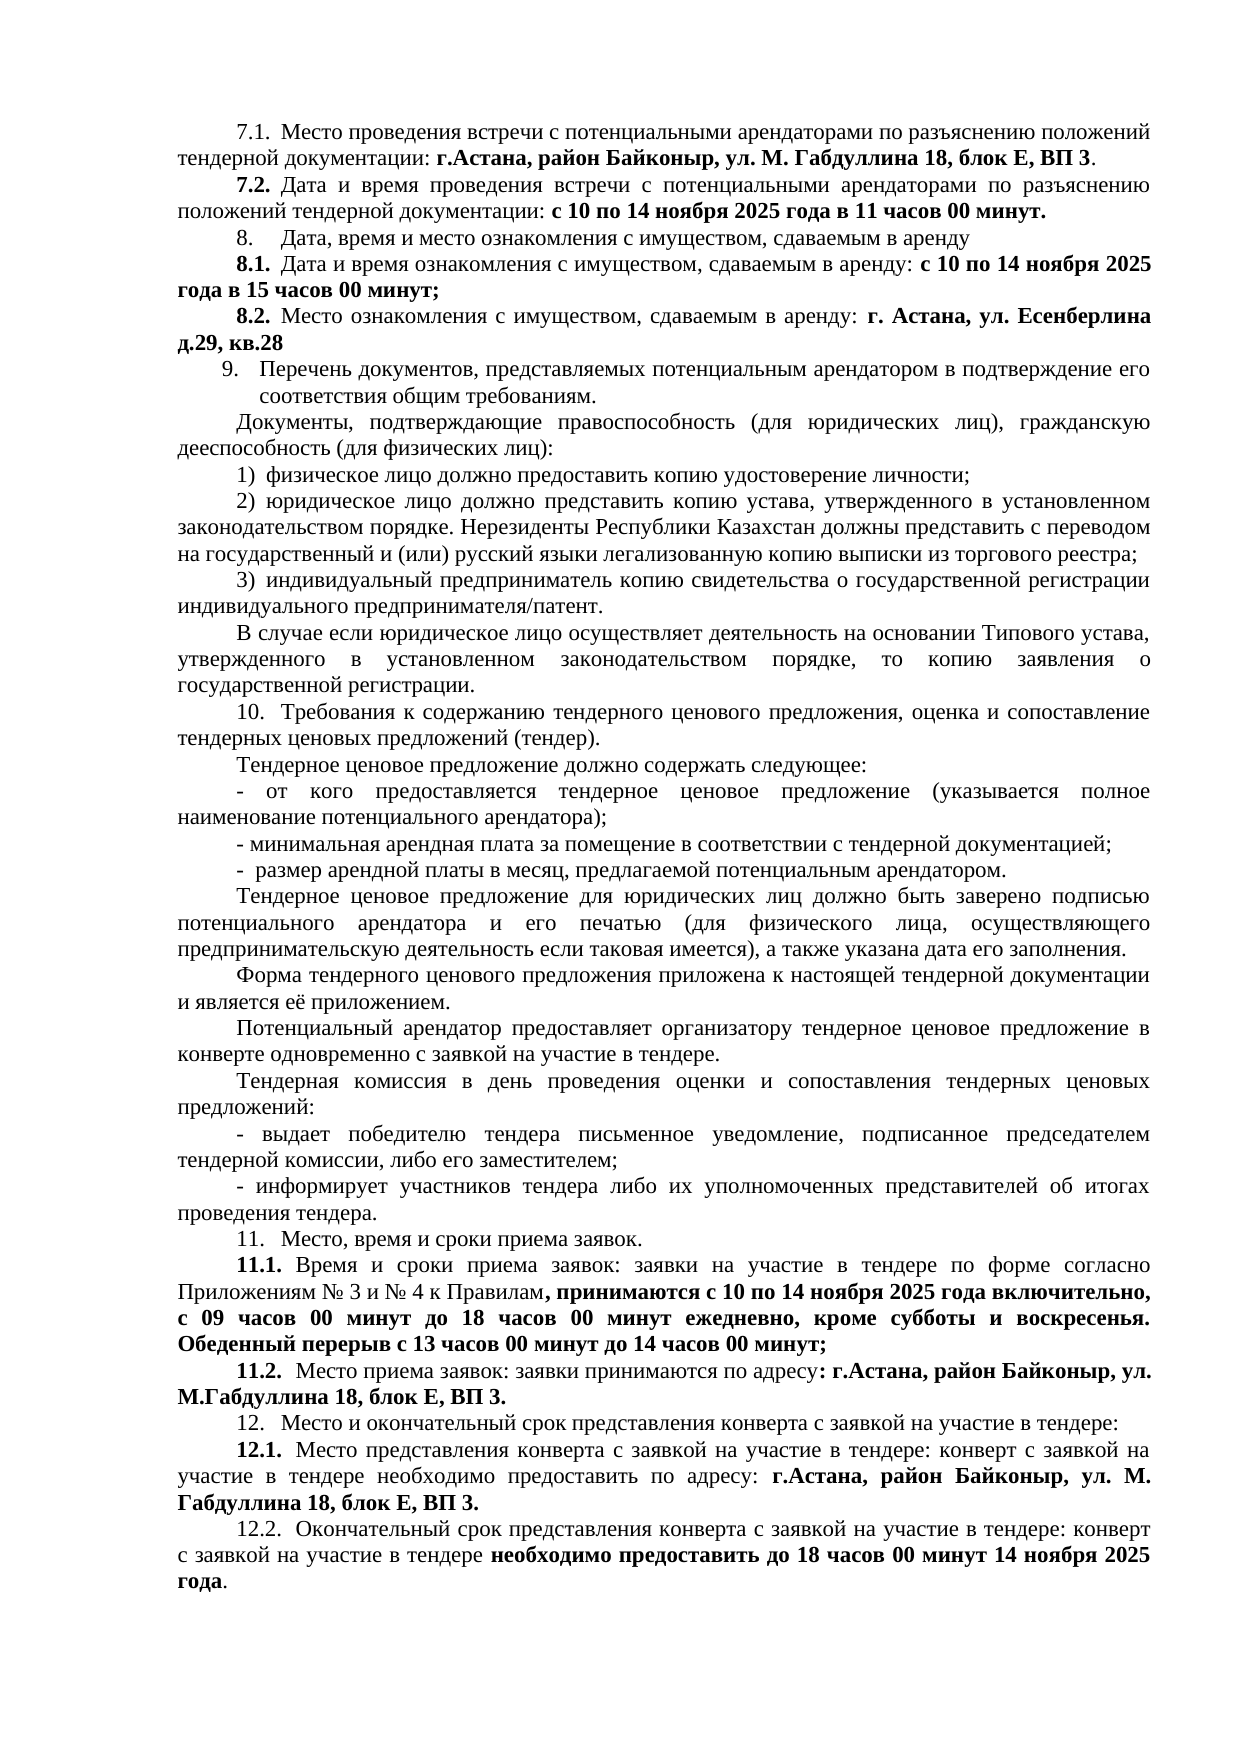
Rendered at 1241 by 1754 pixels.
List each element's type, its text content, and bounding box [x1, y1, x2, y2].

text - от кого предоставляется тендерное ценовое предложение (указывается полное наименование потенциального арендатора); [177, 777, 1152, 830]
text - размер арендной платы в месяц, предлагаемой потенциальным арендатором. [177, 856, 1152, 882]
text Тендерная комиссия в день проведения оценки и сопоставления тендерных ценовых предложений: [177, 1067, 1152, 1119]
list юридическое лицо должно представить копию устава, утвержденного в установленном законодательством порядке. Нерезиденты Республики Казахстан должны представить с переводом на государственный и (или) русский языки легализованную копию выписки из торгового реестра; [177, 487, 1152, 566]
text Тендерное ценовое предложение для юридических лиц должно быть заверено подписью потенциального арендатора и его печатью (для физического лица, осуществляющего предпринимательскую деятельность если таковая имеется), а также указана дата его заполнения. [177, 882, 1152, 961]
text - выдает победителю тендера письменное уведомление, подписанное председателем тендерной комиссии, либо его заместителем; [177, 1119, 1152, 1172]
list Место, время и сроки приема заявок. [177, 1225, 1152, 1251]
list физическое лицо должно предоставить копию удостоверение личности; [177, 461, 1152, 487]
list Дата и время проведения встречи с потенциальными арендаторами по разъяснению положений тендерной документации: с 10 по 14 ноября 2025 года в 11 часов 00 минут. [177, 171, 1152, 223]
text - минимальная арендная плата за помещение в соответствии с тендерной документацией; [177, 830, 1152, 856]
list индивидуальный предприниматель копию свидетельства о государственной регистрации индивидуального предпринимателя/патент. [177, 566, 1152, 619]
list Место и окончательный срок представления конверта с заявкой на участие в тендере: [177, 1409, 1152, 1436]
list Дата и время ознакомления с имуществом, сдаваемым в аренду: с 10 по 14 ноября 2025 года в 15 часов 00 минут; [177, 250, 1152, 303]
list Место приема заявок: заявки принимаются по адресу: г.Астана, район Байконыр, ул. М.Габдуллина 18, блок Е, ВП 3. [177, 1357, 1152, 1409]
list Дата, время и место ознакомления с имуществом, сдаваемым в аренду [177, 223, 1152, 250]
text Потенциальный арендатор предоставляет организатору тендерное ценовое предложение в конверте одновременно с заявкой на участие в тендере. [177, 1014, 1152, 1067]
text Тендерное ценовое предложение должно содержать следующее: [177, 751, 1152, 777]
text - информирует участников тендера либо их уполномоченных представителей об итогах проведения тендера. [177, 1172, 1152, 1225]
text В случае если юридическое лицо осуществляет деятельность на основании Типового устава, утвержденного в установленном законодательством порядке, то копию заявления о государственной регистрации. [177, 619, 1152, 698]
text 10. Требования к содержанию тендерного ценового предложения, оценка и сопоставление тендерных ценовых предложений (тендер). [177, 698, 1152, 751]
list Место ознакомления с имуществом, сдаваемым в аренду: г. Астана, ул. Есенберлина д.29, кв.28 [177, 303, 1152, 355]
list Перечень документов, представляемых потенциальным арендатором в подтверждение его соответствия общим требованиям. [222, 355, 1152, 408]
text Форма тендерного ценового предложения приложена к настоящей тендерной документации и является её приложением. [177, 961, 1152, 1014]
text Документы, подтверждающие правоспособность (для юридических лиц), гражданскую дееспособность (для физических лиц): [177, 408, 1152, 461]
list Время и сроки приема заявок: заявки на участие в тендере по форме согласно Приложениям № 3 и № 4 к Правилам, принимаются с 10 по 14 ноября 2025 года включительно, с 09 часов 00 минут до 18 часов 00 минут ежедневно, кроме субботы и воскресенья. Обеденный перерыв с 13 часов 00 минут до 14 часов 00 минут; [177, 1251, 1152, 1357]
list Место проведения встречи с потенциальными арендаторами по разъяснению положений тендерной документации: г.Астана, район Байконыр, ул. М. Габдуллина 18, блок Е, ВП 3. [177, 118, 1152, 171]
list Окончательный срок представления конверта с заявкой на участие в тендере: конверт с заявкой на участие в тендере необходимо предоставить до 18 часов 00 минут 14 ноября 2025 года. [177, 1515, 1152, 1594]
list Место представления конверта с заявкой на участие в тендере: конверт с заявкой на участие в тендере необходимо предоставить по адресу: г.Астана, район Байконыр, ул. М. Габдуллина 18, блок Е, ВП 3. [177, 1436, 1152, 1515]
